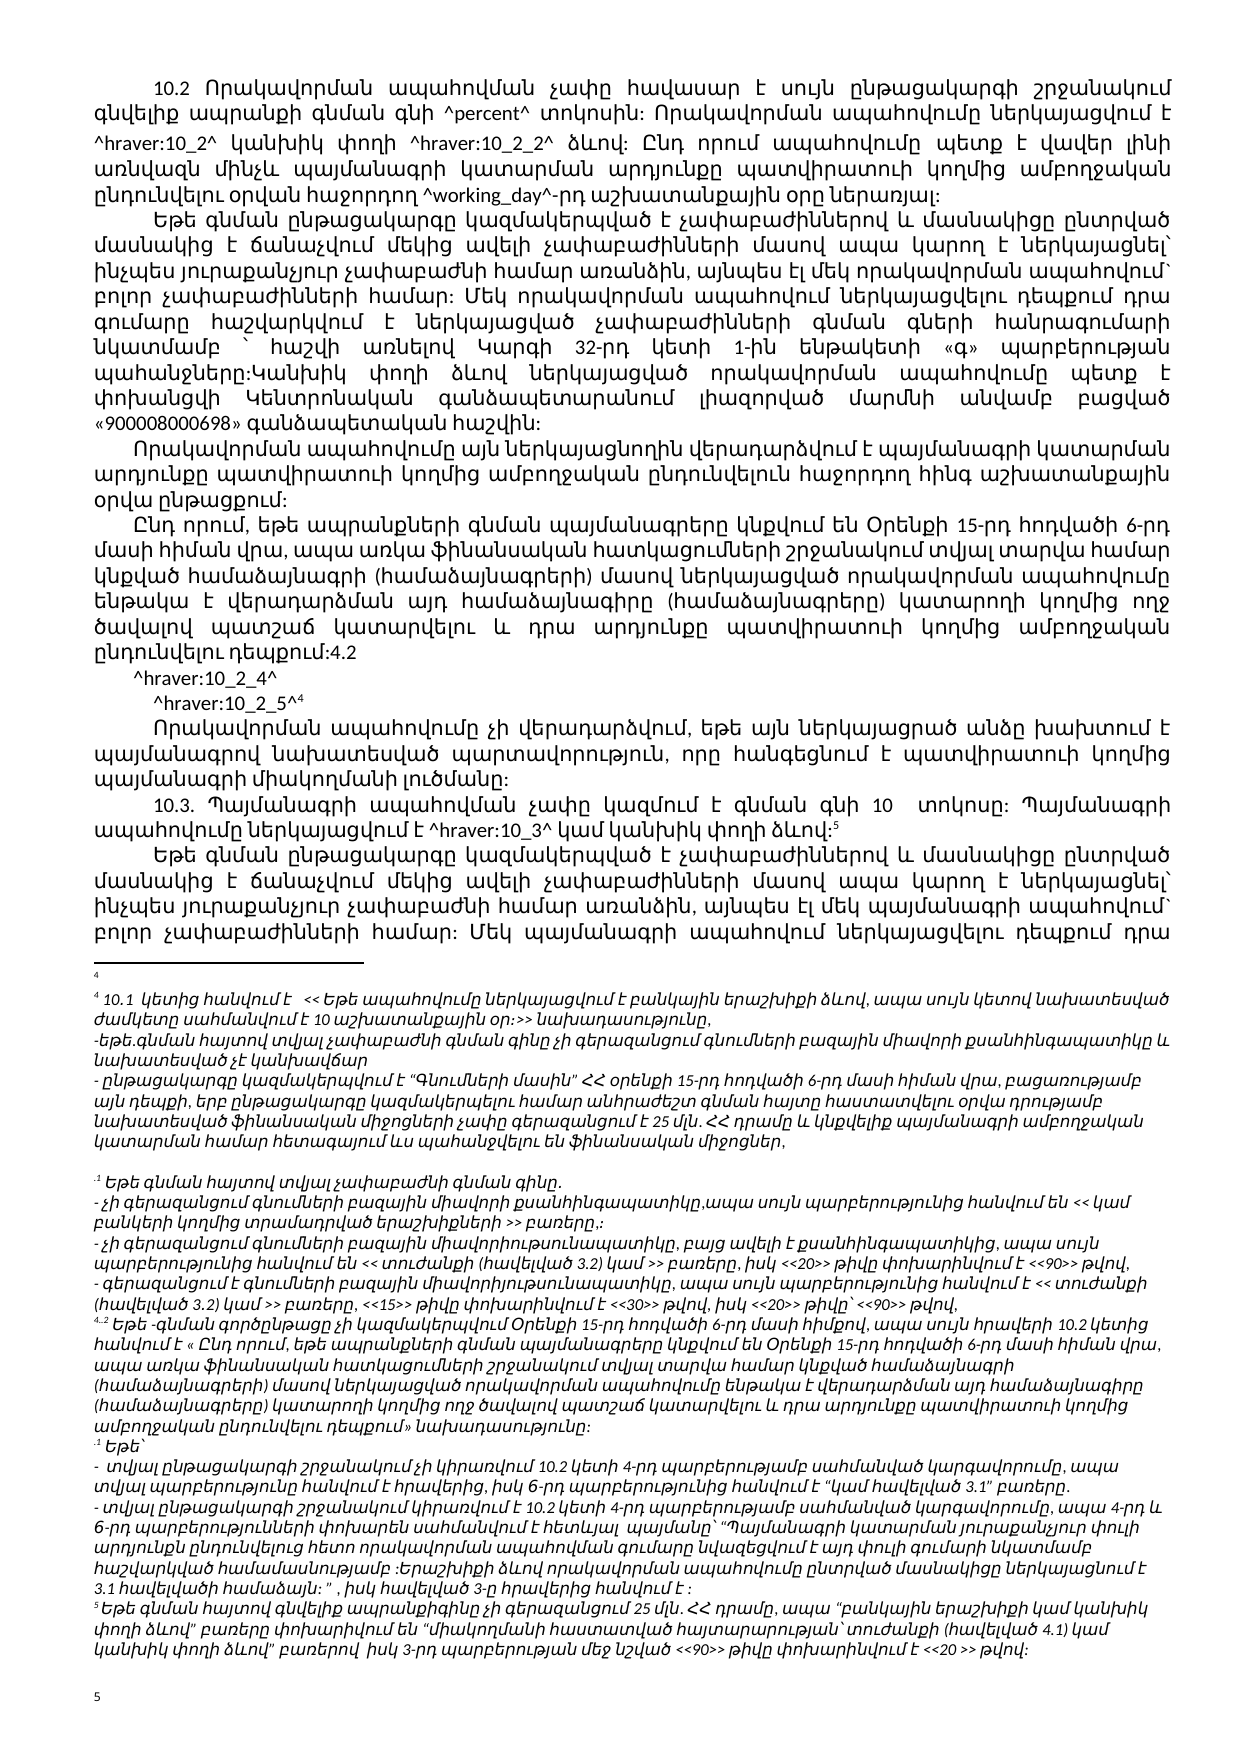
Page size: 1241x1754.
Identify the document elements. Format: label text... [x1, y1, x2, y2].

text 10.3. Պայմանագրի ապահովման չափը կազմում է գնման գնի 10 տոկոսը: Պայմանագրի ապահովումը ներկայացվում է ^hraver:10_3^ կամ կանխիկ փողի ձևով: [94, 792, 1171, 843]
text 10.2 Որակավորման ապահովման չափը հավասար է սույն ընթացակարգի շրջանակում գնվելիք ապրանքի գնման գնի ^percent^ տոկոսին: Որակավորման ապահովումը ներկայացվում է ^hraver:10_2^ կանխիկ փողի ^hraver:10_2_2^ ձևով: Ընդ որում ապահովումը պետք է վավեր լինի առնվազն մինչև պայմանագրի կատարման արդյունքը պատվիրատուի կողմից ամբողջական ընդունվելու օրվան հաջորդող ^working_day^-րդ աշխատանքային օրը ներառյալ: [94, 75, 1171, 207]
text Ընդ որում, եթե ապրանքների գնման պայմանագրերը կնքվում են Օրենքի 15-րդ հոդվածի 6-րդ մասի հիման վրա, ապա առկա ֆինանսական հատկացումների շրջանակում տվյալ տարվա համար կնքված համաձայնագրի (համաձայնագրերի) մասով ներկայացված որակավորման ապահովումը ենթակա է վերադարձման այդ համաձայնագիրը (համաձայնագրերը) կատարողի կողմից ողջ ծավալով պատշաճ կատարվելու և դրա արդյունքը պատվիրատուի կողմից ամբողջական ընդունվելու դեպքում:4.2 [94, 512, 1171, 665]
text Եթե գնման ընթացակարգը կազմակերպված է չափաբաժիններով և մասնակիցը ընտրված մասնակից է ճանաչվում մեկից ավելի չափաբաժինների մասով ապա կարող է ներկայացնել՝ ինչպես յուրաքանչյուր չափաբաժնի համար առանձին, այնպես էլ մեկ պայմանագրի ապահովում` բոլոր չափաբաժինների համար: Մեկ պայմանագրի ապահովում ներկայացվելու դեպքում դրա գումարը հաշվարկվում է ներկայացված չափաբաժինների գնման գների հանրագումարի նկատմամբ՝ հաշվի առնելով Կարգի 32-րդ կետի 9-րդ ենթակետի պահանջները: [94, 843, 1171, 944]
text ^hraver:10_2_4^ [94, 665, 1171, 690]
text Որակավորման ապահովումը չի վերադարձվում, եթե այն ներկայացրած անձը խախտում է պայմանագրով նախատեսված պարտավորություն, որը հանգեցնում է պատվիրատուի կողմից պայմանագրի միակողմանի լուծմանը: [94, 716, 1171, 792]
text Որակավորման ապահովումը այն ներկայացնողին վերադարձվում է պայմանագրի կատարման արդյունքը պատվիրատուի կողմից ամբողջական ընդունվելուն հաջորդող հինգ աշխատանքային օրվա ընթացքում: [94, 436, 1171, 512]
text Եթե գնման ընթացակարգը կազմակերպված է չափաբաժիններով և մասնակիցը ընտրված մասնակից է ճանաչվում մեկից ավելի չափաբաժինների մասով ապա կարող է ներկայացնել՝ ինչպես յուրաքանչյուր չափաբաժնի համար առանձին, այնպես էլ մեկ որակավորման ապահովում` բոլոր չափաբաժինների համար: Մեկ որակավորման ապահովում ներկայացվելու դեպքում դրա գումարը հաշվարկվում է ներկայացված չափաբաժինների գնման գների հանրագումարի նկատմամբ ՝ հաշվի առնելով Կարգի 32-րդ կետի 1-ին ենթակետի «գ» պարբերության պահանջները:Կանխիկ փողի ձևով ներկայացված որակավորման ապահովումը պետք է փոխանցվի Կենտրոնական գանձապետարանում լիազորված մարմնի անվամբ բացված «900008000698» գանձապետական հաշվին: [94, 207, 1171, 436]
text ^hraver:10_2_5^ [94, 690, 1171, 716]
